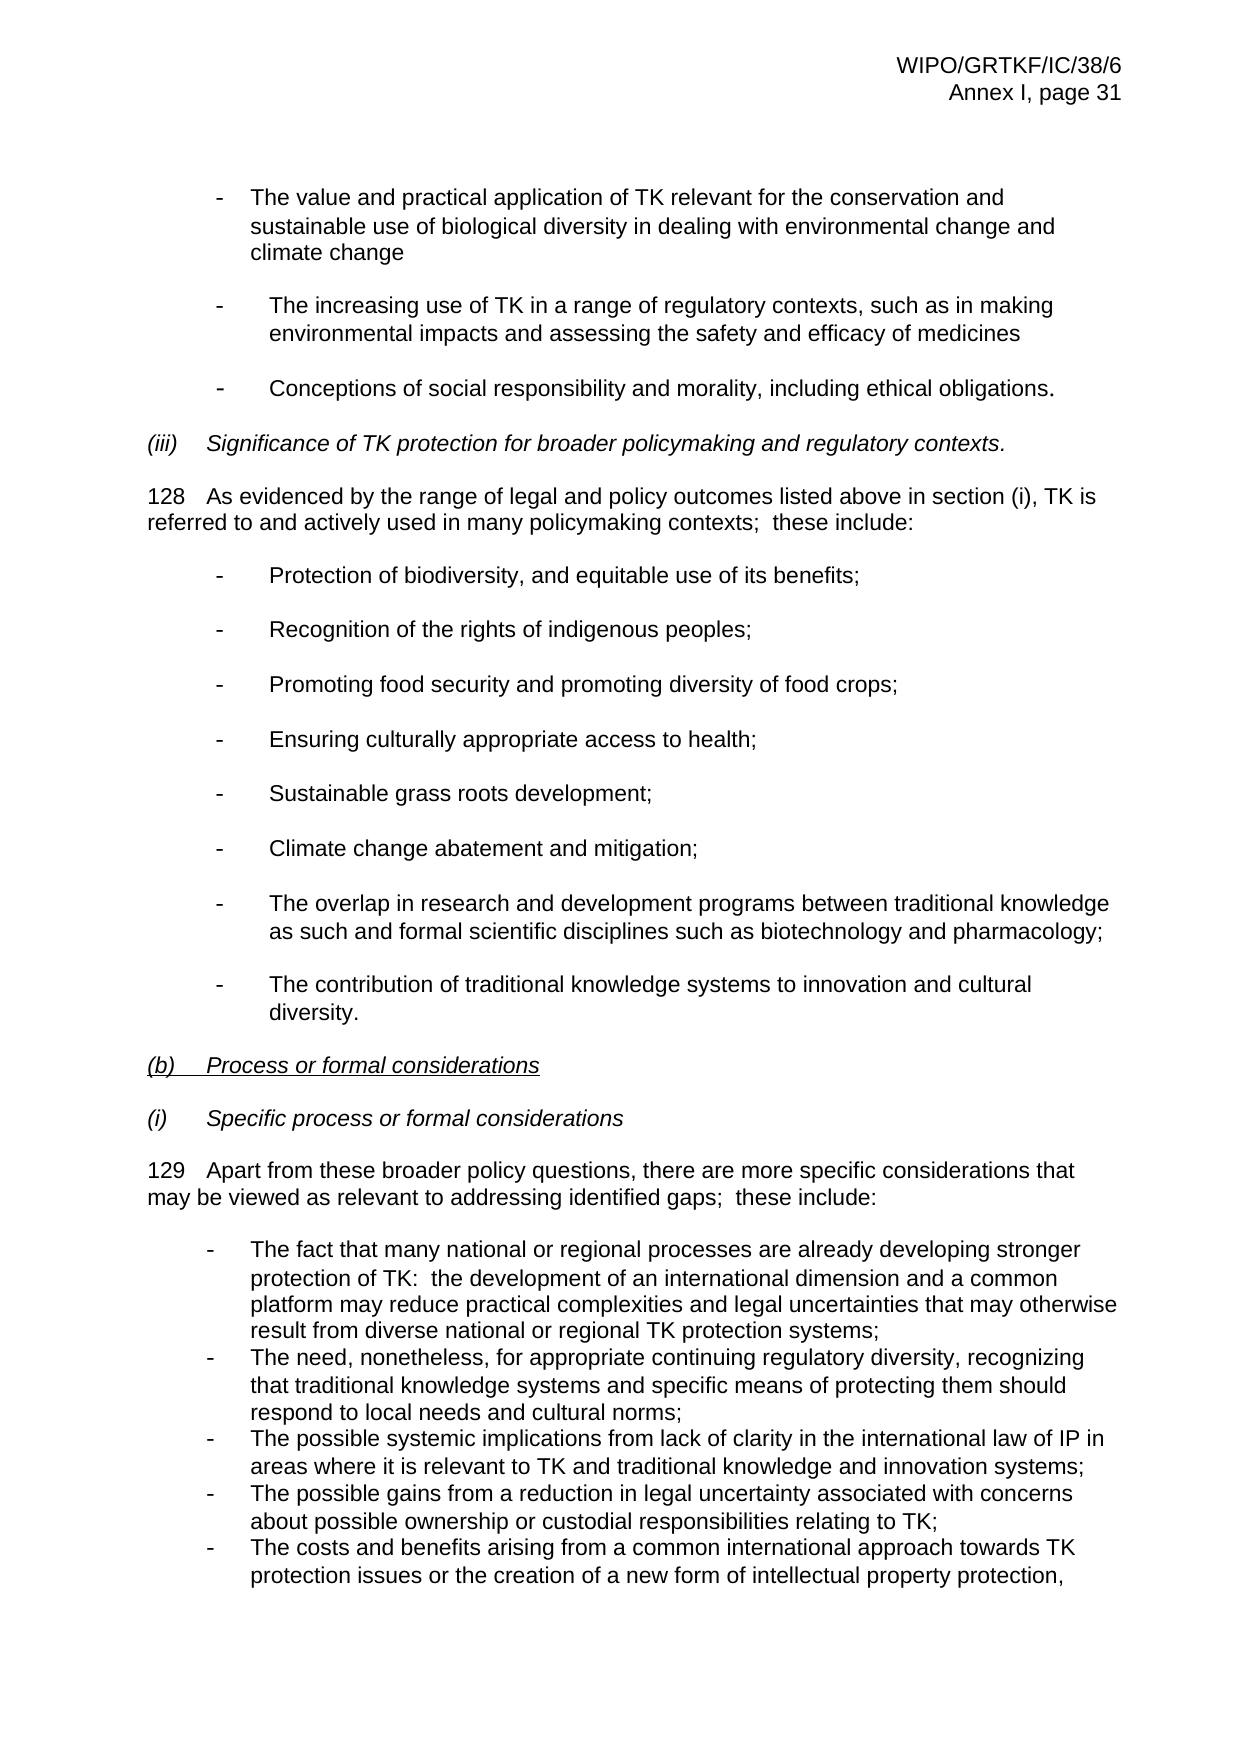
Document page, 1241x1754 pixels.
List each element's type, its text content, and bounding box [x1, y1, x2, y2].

list Recognition of the rights of indigenous peoples; [213, 616, 1122, 645]
list The need, nonetheless, for appropriate continuing regulatory diversity, recognizing that traditional knowledge systems and specific means of protecting them should respond to local needs and cultural norms; [203, 1344, 1122, 1425]
text (iii) Significance of TK protection for broader policymaking and regulatory contexts. [147, 430, 1122, 456]
list Promoting food security and promoting diversity of food crops; [213, 671, 1122, 699]
list Conceptions of social responsibility and morality, including ethical obligations. [213, 373, 1122, 403]
list The overlap in research and development programs between traditional knowledge as such and formal scientific disciplines such as biotechnology and pharmacology; [213, 890, 1122, 944]
text As evidenced by the range of legal and policy outcomes listed above in section (i), TK is referred to and actively used in many policymaking contexts; these include: [147, 483, 1122, 535]
list Climate change abatement and mitigation; [213, 835, 1122, 863]
text (i) Specific process or formal considerations [147, 1104, 1122, 1131]
list The increasing use of TK in a range of regulatory contexts, such as in making environmental impacts and assessing the safety and efficacy of medicines [213, 292, 1122, 346]
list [203, 1534, 1122, 1589]
list The possible gains from a reduction in legal uncertainty associated with concerns about possible ownership or custodial responsibilities relating to TK; [203, 1479, 1122, 1534]
list The fact that many national or regional processes are already developing stronger protection of TK: the development of an international dimension and a common platform may reduce practical complexities and legal uncertainties that may otherwise result from diverse national or regional TK protection systems; [203, 1236, 1122, 1344]
list Protection of biodiversity, and equitable use of its benefits; [213, 562, 1122, 590]
text Apart from these broader policy questions, there are more specific considerations that may be viewed as relevant to addressing identified gaps; these include: [147, 1157, 1122, 1210]
list The value and practical application of TK relevant for the conservation and sustainable use of biological diversity in dealing with environmental change and climate change [213, 184, 1122, 265]
list The possible systemic implications from lack of clarity in the international law of IP in areas where it is relevant to TK and traditional knowledge and innovation systems; [203, 1425, 1122, 1479]
list The contribution of traditional knowledge systems to innovation and cultural diversity. [213, 971, 1122, 1026]
text (b) Process or formal considerations [147, 1052, 1122, 1078]
list Sustainable grass roots development; [213, 780, 1122, 809]
list Ensuring culturally appropriate access to health; [213, 726, 1122, 754]
